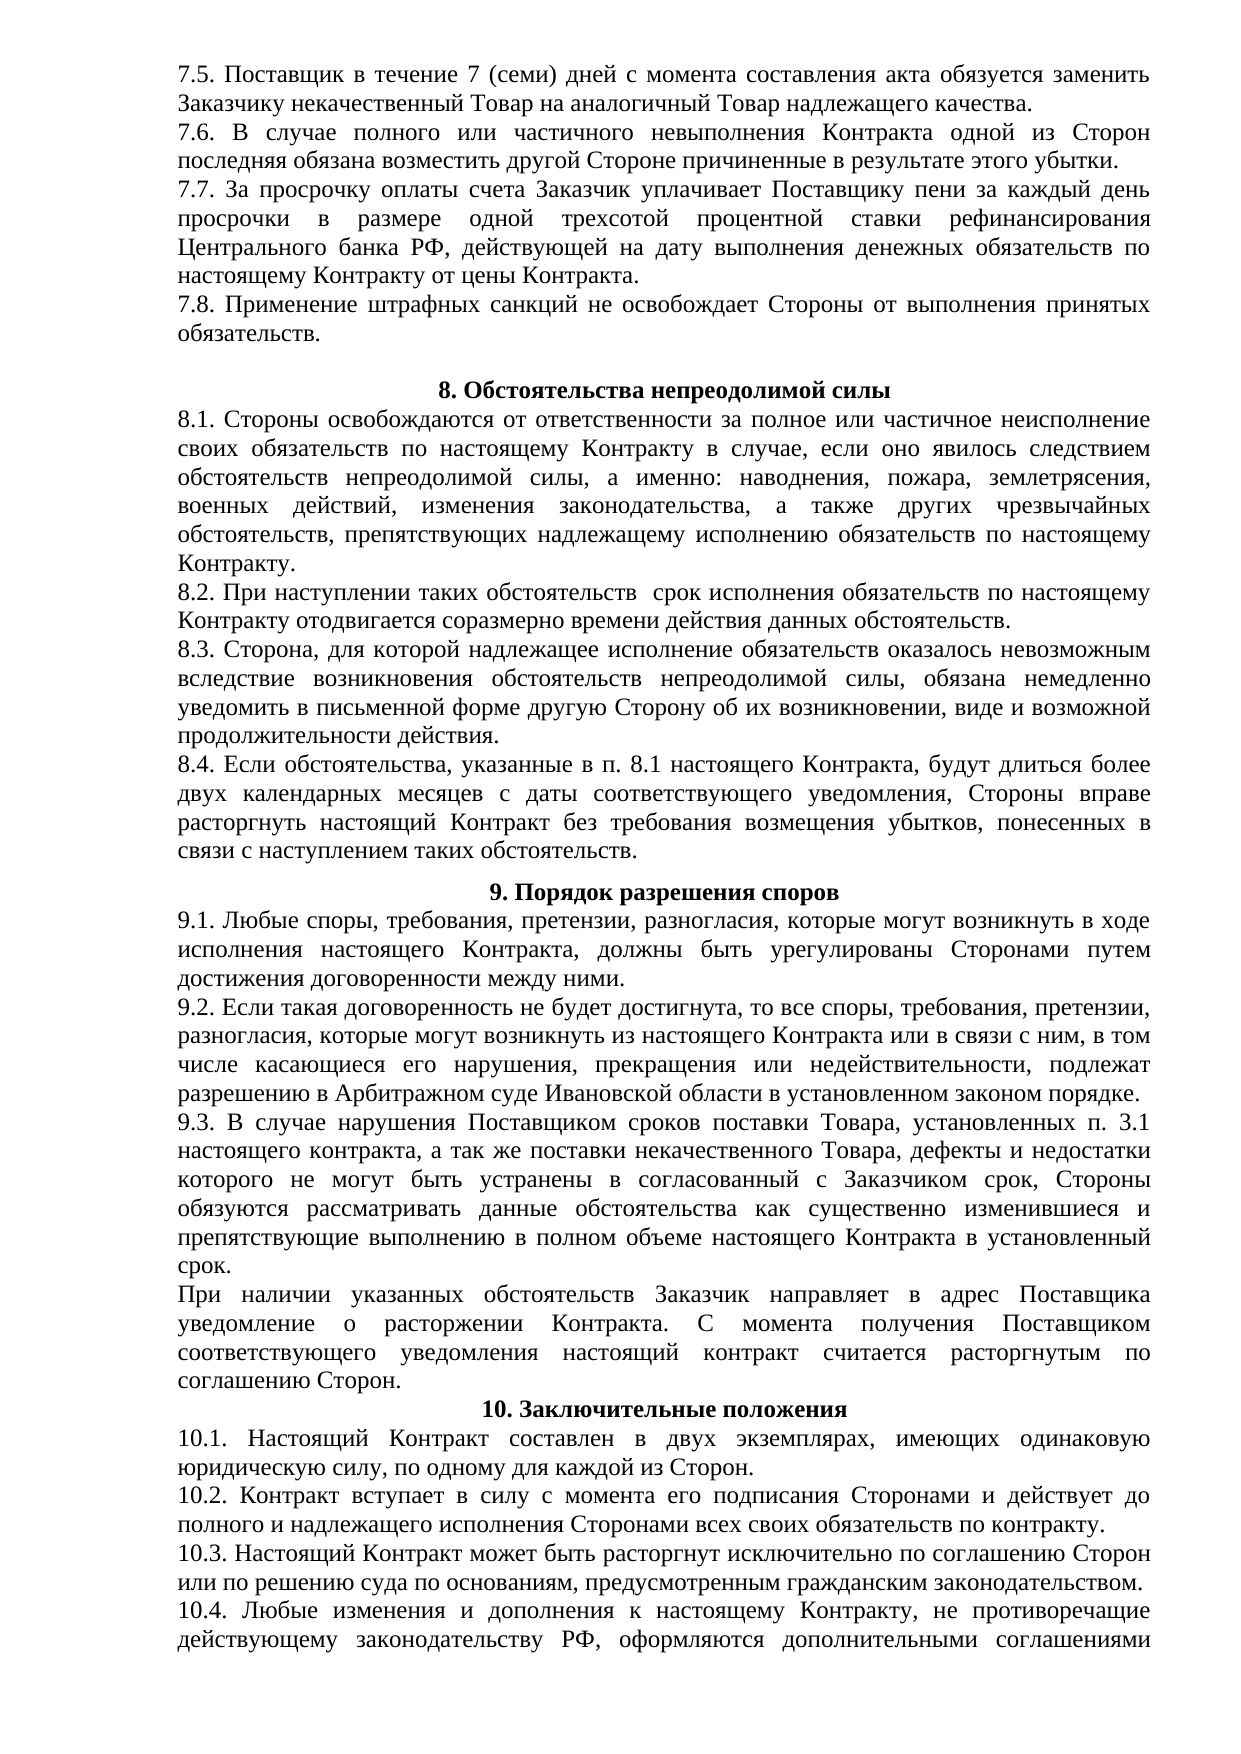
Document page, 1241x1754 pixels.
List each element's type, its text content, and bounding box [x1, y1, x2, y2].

text 9.1. Любые споры, требования, претензии, разногласия, которые могут возникнуть в ходе исполнения настоящего Контракта, должны быть урегулированы Сторонами путем достижения договоренности между ними. [177, 992, 1152, 1078]
text 9.2. Если такая договоренность не будет достигнута, то все споры, требования, претензии, разногласия, которые могут возникнуть из настоящего Контракта или в связи с ним, в том числе касающиеся его нарушения, прекращения или недействительности, подлежат разрешению в Арбитражном суде Ивановской области в установленном законом порядке. [177, 1078, 1152, 1193]
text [177, 59, 1152, 145]
text 10.2. Контракт вступает в силу с момента его подписания Сторонами и действует до полного и надлежащего исполнения Сторонами всех своих обязательств по контракту. [177, 1567, 1152, 1624]
text 10. Заключительные положения [177, 1480, 1152, 1509]
text 10.3. Настоящий Контракт может быть расторгнут исключительно по соглашению Сторон или по решению суда по основаниям, предусмотренным гражданским законодательством. [177, 1624, 1152, 1682]
text 10.1. Настоящий Контракт составлен в двух экземплярах, имеющих одинаковую юридическую силу, по одному для каждой из Сторон. [177, 1509, 1152, 1567]
text 8.3. Сторона, для которой надлежащее исполнение обязательств оказалось невозможным вследствие возникновения обстоятельств непреодолимой силы, обязана немедленно уведомить в письменной форме другую Сторону об их возникновении, виде и возможной продолжительности действия. [177, 720, 1152, 835]
text 7.6. В случае полного или частичного невыполнения Контракта одной из Сторон последняя обязана возместить другой Стороне причиненные в результате этого убытки. [177, 203, 1152, 260]
text 8. Обстоятельства непреодолимой силы [177, 462, 1152, 490]
text 8.2. При наступлении таких обстоятельств срок исполнения обязательств по настоящему Контракту отодвигается соразмерно времени действия данных обстоятельств. [177, 663, 1152, 720]
text 8.1. Стороны освобождаются от ответственности за полное или частичное неисполнение своих обязательств по настоящему Контракту в случае, если оно явилось следствием обстоятельств непреодолимой силы, а именно: наводнения, пожара, землетрясения, военных действий, изменения законодательства, а также других чрезвычайных обстоятельств, препятствующих надлежащему исполнению обязательств по настоящему Контракту. [177, 490, 1152, 663]
text 7.7. За просрочку оплаты счета Заказчик уплачивает Поставщику пени за каждый день просрочки в размере одной трехсотой процентной ставки рефинансирования Центрального банка РФ, действующей на дату выполнения денежных обязательств по настоящему Контракту от цены Контракта. [177, 260, 1152, 375]
text При наличии указанных обстоятельств Заказчик направляет в адрес Поставщика уведомление о расторжении Контракта. С момента получения Поставщиком соответствующего уведомления настоящий контракт считается расторгнутым по соглашению Сторон. [177, 1365, 1152, 1480]
text 7.5. Поставщик в течение 7 (семи) дней с момента составления акта обязуется заменить Заказчику некачественный Товар на аналогичный Товар надлежащего качества. [177, 145, 1152, 203]
text 9.3. В случае нарушения Поставщиком сроков поставки Товара, установленных п. 3.1 настоящего контракта, а так же поставки некачественного Товара, дефекты и недостатки которого не могут быть устранены в согласованный с Заказчиком срок, Стороны обязуются рассматривать данные обстоятельства как существенно изменившиеся и препятствующие выполнению в полном объеме настоящего Контракта в установленный срок. [177, 1193, 1152, 1365]
text 8.4. Если обстоятельства, указанные в п. 8.1 настоящего Контракта, будут длиться более двух календарных месяцев с даты соответствующего уведомления, Стороны вправе расторгнуть настоящий Контракт без требования возмещения убытков, понесенных в связи с наступлением таких обстоятельств. [177, 835, 1152, 950]
text 9. Порядок разрешения споров [177, 963, 1152, 992]
text 7.8. Применение штрафных санкций не освобождает Стороны от выполнения принятых обязательств. [177, 375, 1152, 433]
